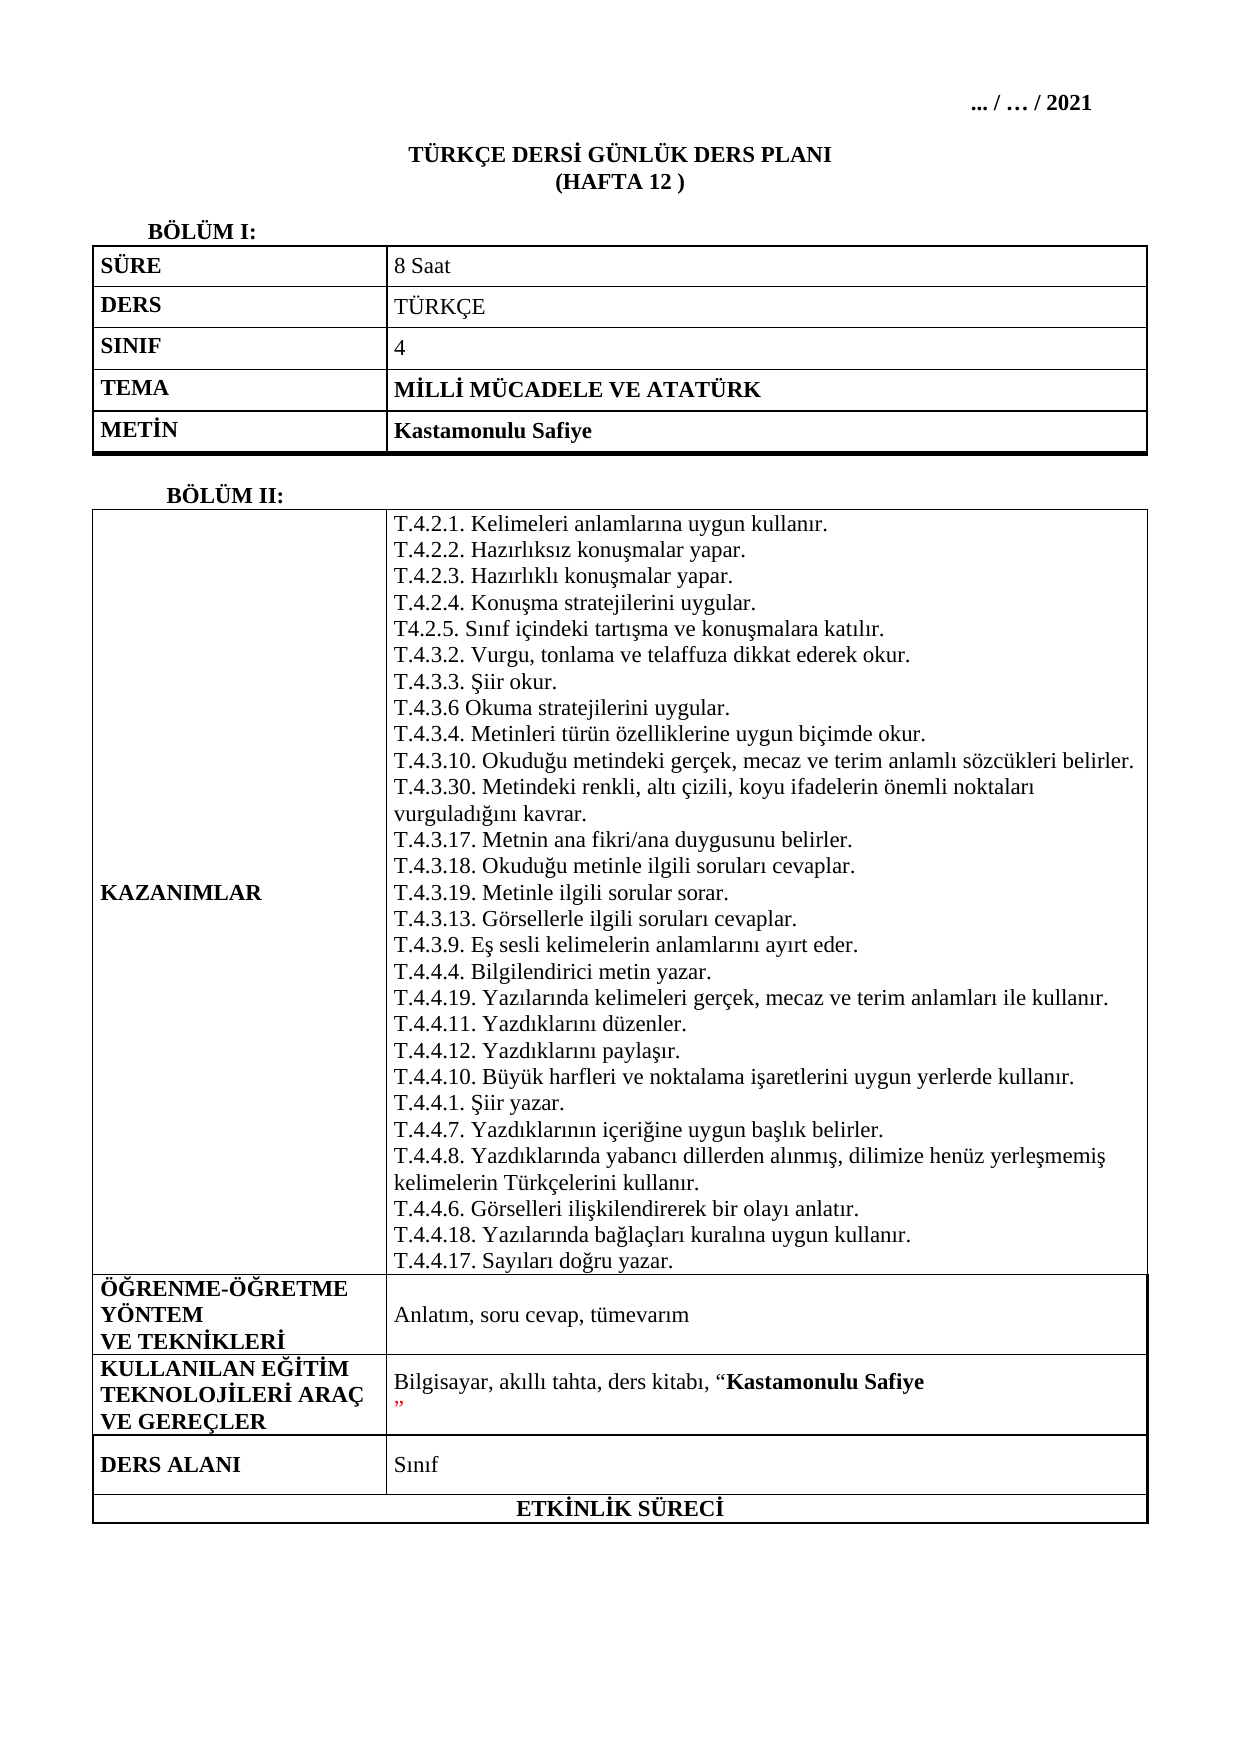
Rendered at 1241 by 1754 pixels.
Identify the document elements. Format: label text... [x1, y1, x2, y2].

text TÜRKÇE DERSİ GÜNLÜK DERS PLANI [148, 141, 1092, 168]
table_cell ÖĞRENME-ÖĞRETME YÖNTEM VE TEKNİKLERİ [93, 1275, 386, 1354]
table_cell MİLLİ MÜCADELE VE ATATÜRK [388, 370, 1146, 410]
table_header SÜRE [94, 247, 386, 286]
text BÖLÜM I: [148, 218, 1092, 244]
table_cell Sınıf [387, 1436, 1146, 1494]
table_header 8 Saat [388, 247, 1146, 286]
text (HAFTA 12 ) [148, 168, 1092, 194]
table_cell Bilgisayar, akıllı tahta, ders kitabı, “Kastamonulu Safiye ” [387, 1355, 1146, 1434]
table_cell KULLANILAN EĞİTİM TEKNOLOJİLERİ ARAÇ VE GEREÇLER [93, 1355, 386, 1434]
table_cell SINIF [94, 328, 386, 368]
text ... / … / 2021 [148, 89, 1092, 115]
table_cell TEMA [94, 370, 386, 410]
table_cell METİN [94, 412, 386, 451]
table_cell DERS ALANI [94, 1436, 386, 1494]
table_cell ETKİNLİK SÜRECİ [94, 1495, 1146, 1522]
table_cell TÜRKÇE [388, 287, 1146, 327]
table_cell Anlatım, soru cevap, tümevarım [387, 1275, 1146, 1354]
table_header T.4.2.1. Kelimeleri anlamlarına uygun kullanır. T.4.2.2. Hazırlıksız konuşmalar yapar. T.4.2.3. Hazırlıklı konuşmalar yapar. T.4.2.4. Konuşma stratejilerini uygular. T4.2.5. Sınıf içindeki tartışma ve konuşmalara katılır. T.4.3.2. Vurgu, tonlama ve telaffuza dikkat ederek okur. T.4.3.3. Şiir okur. T.4.3.6 Okuma stratejilerini uygular. T.4.3.4. Metinleri türün özelliklerine uygun biçimde okur. T.4.3.10. Okuduğu metindeki gerçek, mecaz ve terim anlamlı sözcükleri belirler. T.4.3.30. Metindeki renkli, altı çizili, koyu ifadelerin önemli noktaları vurguladığını kavrar. T.4.3.17. Metnin ana fikri/ana duygusunu belirler. T.4.3.18. Okuduğu metinle ilgili soruları cevaplar. T.4.3.19. Metinle ilgili sorular sorar. T.4.3.13. Görsellerle ilgili soruları cevaplar. T.4.3.9. Eş sesli kelimelerin anlamlarını ayırt eder. T.4.4.4. Bilgilendirici metin yazar. T.4.4.19. Yazılarında kelimeleri gerçek, mecaz ve terim anlamları ile kullanır. T.4.4.11. Yazdıklarını düzenler. T.4.4.12. Yazdıklarını paylaşır. T.4.4.10. Büyük harfleri ve noktalama işaretlerini uygun yerlerde kullanır. T.4.4.1. Şiir yazar. T.4.4.7. Yazdıklarının içeriğine uygun başlık belirler. T.4.4.8. Yazdıklarında yabancı dillerden alınmış, dilimize henüz yerleşmemiş kelimelerin Türkçelerini kullanır. T.4.4.6. Görselleri ilişkilendirerek bir olayı anlatır. T.4.4.18. Yazılarında bağlaçları kuralına uygun kullanır. T.4.4.17. Sayıları doğru yazar. [387, 510, 1147, 1274]
table_cell DERS [94, 287, 386, 327]
table_cell Kastamonulu Safiye [388, 412, 1146, 451]
table_header KAZANIMLAR [93, 510, 386, 1274]
text BÖLÜM II: [148, 482, 1092, 509]
table_cell 4 [388, 328, 1146, 368]
